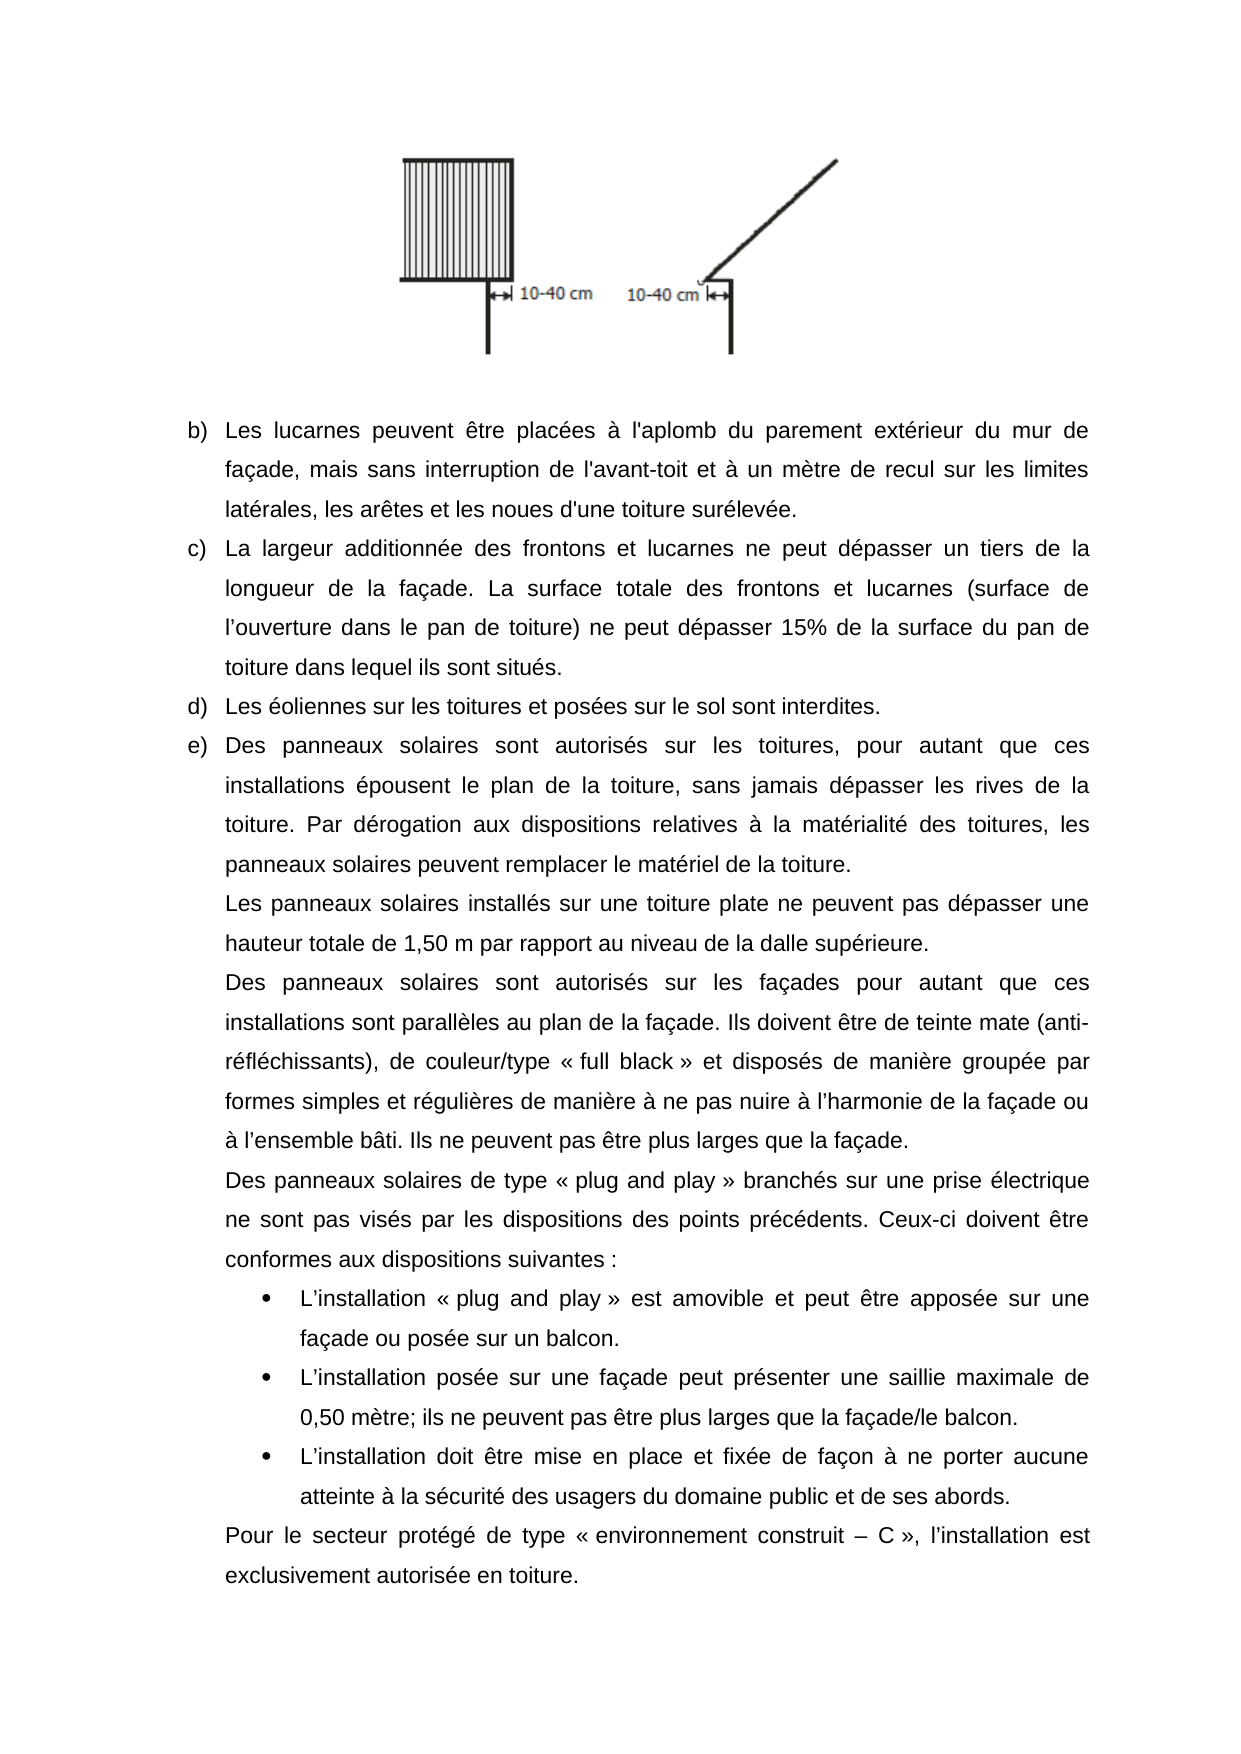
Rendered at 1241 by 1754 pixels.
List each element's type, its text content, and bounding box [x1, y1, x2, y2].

list Les lucarnes peuvent être placées à l'aplomb du parement extérieur du mur de façade, mais sans interruption de l'avant-toit et à un mètre de recul sur les limites latérales, les arêtes et les noues d'une toiture surélevée. [187, 417, 1090, 522]
list L’installation « plug and play » est amovible et peut être apposée sur une façade ou posée sur un balcon. [262, 1285, 1090, 1351]
picture [392, 150, 848, 364]
list L’installation doit être mise en place et fixée de façon à ne porter aucune atteinte à la sécurité des usagers du domaine public et de ses abords. [262, 1443, 1090, 1509]
text Les panneaux solaires installés sur une toiture plate ne peuvent pas dépasser une hauteur totale de 1,50 m par rapport au niveau de la dalle supérieure. [225, 890, 1090, 956]
list Les éoliennes sur les toitures et posées sur le sol sont interdites. [187, 693, 1090, 719]
text Pour le secteur protégé de type « environnement construit – C », l’installation est exclusivement autorisée en toiture. [225, 1522, 1090, 1588]
text Des panneaux solaires de type « plug and play » branchés sur une prise électrique ne sont pas visés par les dispositions des points précédents. Ceux-ci doivent être conformes aux dispositions suivantes : [225, 1167, 1090, 1272]
list Des panneaux solaires sont autorisés sur les toitures, pour autant que ces installations épousent le plan de la toiture, sans jamais dépasser les rives de la toiture. Par dérogation aux dispositions relatives à la matérialité des toitures, les panneaux solaires peuvent remplacer le matériel de la toiture. [187, 732, 1090, 877]
list La largeur additionnée des frontons et lucarnes ne peut dépasser un tiers de la longueur de la façade. La surface totale des frontons et lucarnes (surface de l’ouverture dans le pan de toiture) ne peut dépasser 15% de la surface du pan de toiture dans lequel ils sont situés. [187, 535, 1090, 680]
list L’installation posée sur une façade peut présenter une saillie maximale de 0,50 mètre; ils ne peuvent pas être plus larges que la façade/le balcon. [262, 1364, 1090, 1430]
text Des panneaux solaires sont autorisés sur les façades pour autant que ces installations sont parallèles au plan de la façade. Ils doivent être de teinte mate (anti-réfléchissants), de couleur/type « full black » et disposés de manière groupée par formes simples et régulières de manière à ne pas nuire à l’harmonie de la façade ou à l’ensemble bâti. Ils ne peuvent pas être plus larges que la façade. [225, 969, 1090, 1154]
